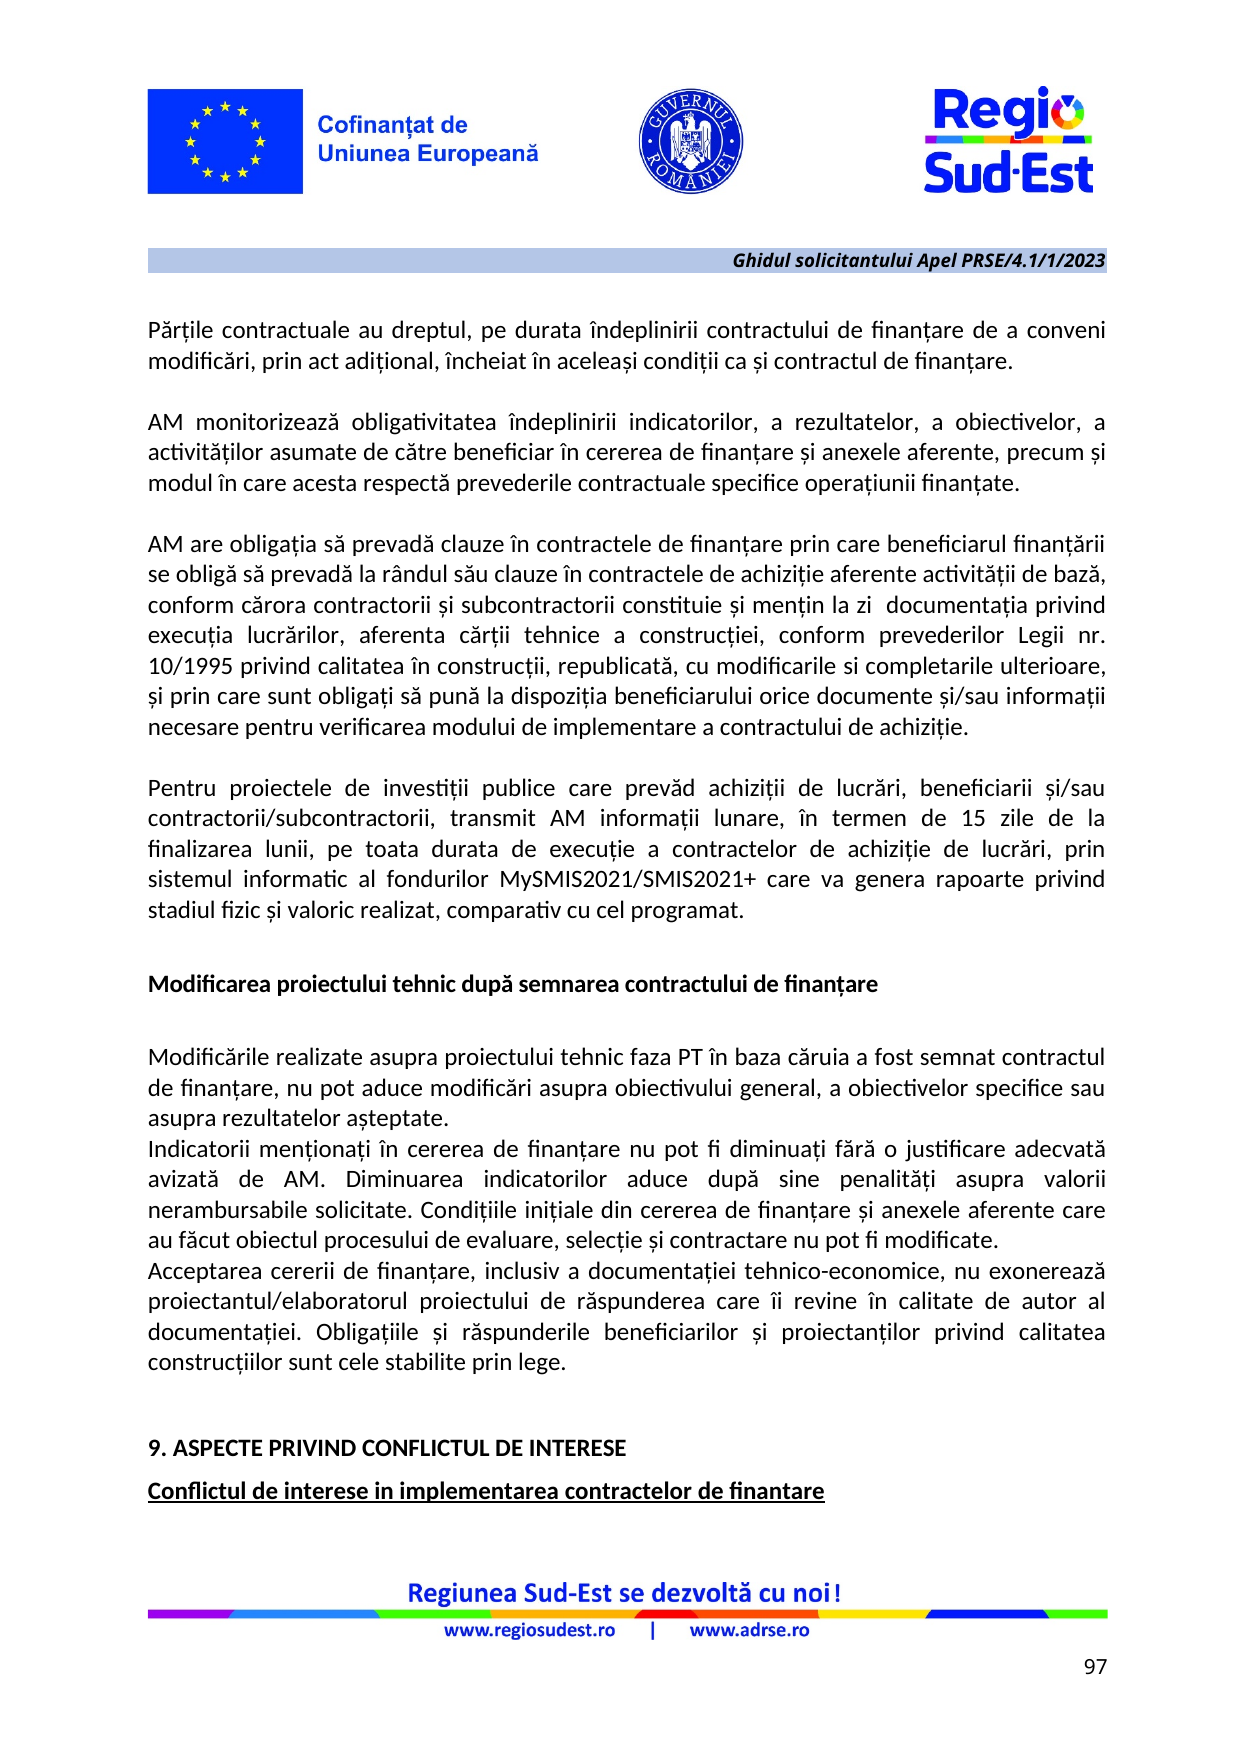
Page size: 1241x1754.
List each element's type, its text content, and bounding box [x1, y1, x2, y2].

text Acceptarea cererii de finanțare, inclusiv a documentației tehnico-economice, nu exonerează proiectantul/elaboratorul proiectului de răspunderea care îi revine în calitate de autor al documentației. Obligațiile și răspunderile beneficiarilor și proiectanților privind calitatea construcțiilor sunt cele stabilite prin lege. [148, 1255, 1107, 1377]
picture [147, 86, 1093, 195]
text Modificarea proiectului tehnic după semnarea contractului de finanțare [148, 968, 1102, 998]
text Pentru proiectele de investiții publice care prevăd achiziții de lucrări, beneficiarii și/sau contractorii/subcontractorii, transmit AM informații lunare, în termen de 15 zile de la finalizarea lunii, pe toata durata de execuție a contractelor de achiziție de lucrări, prin sistemul informatic al fondurilor MySMIS2021/SMIS2021+ care va genera rapoarte privind stadiul fizic și valoric realizat, comparativ cu cel programat. [148, 772, 1107, 925]
text AM are obligația să prevadă clauze în contractele de finanțare prin care beneficiarul finanțării se obligă să prevadă la rândul său clauze în contractele de achiziție aferente activității de bază, conform cărora contractorii și subcontractorii constituie și mențin la zi documentația privind execuţia lucrărilor, aferenta cărții tehnice a construcției, conform prevederilor Legii nr. 10/1995 privind calitatea în construcţii, republicată, cu modificarile si completarile ulterioare, și prin care sunt obligați să pună la dispoziția beneficiarului orice documente și/sau informații necesare pentru verificarea modului de implementare a contractului de achiziție. [148, 528, 1107, 742]
picture [147, 1582, 1108, 1640]
text Părțile contractuale au dreptul, pe durata îndeplinirii contractului de finanțare de a conveni modificări, prin act adiţional, încheiat în aceleaşi condiţii ca şi contractul de finanțare. [148, 314, 1107, 375]
text Modificările realizate asupra proiectului tehnic faza PT în baza căruia a fost semnat contractul de finanțare, nu pot aduce modificări asupra obiectivului general, a obiectivelor specifice sau asupra rezultatelor așteptate. [148, 1041, 1107, 1133]
text Indicatorii menționați în cererea de finanțare nu pot fi diminuați fără o justificare adecvată avizată de AM. Diminuarea indicatorilor aduce după sine penalități asupra valorii nerambursabile solicitate. Condițiile inițiale din cererea de finanțare și anexele aferente care au făcut obiectul procesului de evaluare, selecție și contractare nu pot fi modificate. [148, 1133, 1107, 1255]
text AM monitorizează obligativitatea îndeplinirii indicatorilor, a rezultatelor, a obiectivelor, a activităților asumate de către beneficiar în cererea de finanțare și anexele aferente, precum și modul în care acesta respectă prevederile contractuale specifice operațiunii finanțate. [148, 406, 1107, 497]
subtitle 9. ASPECTE PRIVIND CONFLICTUL DE INTERESE [148, 1432, 1107, 1463]
text Conflictul de interese in implementarea contractelor de finantare [148, 1476, 1107, 1506]
